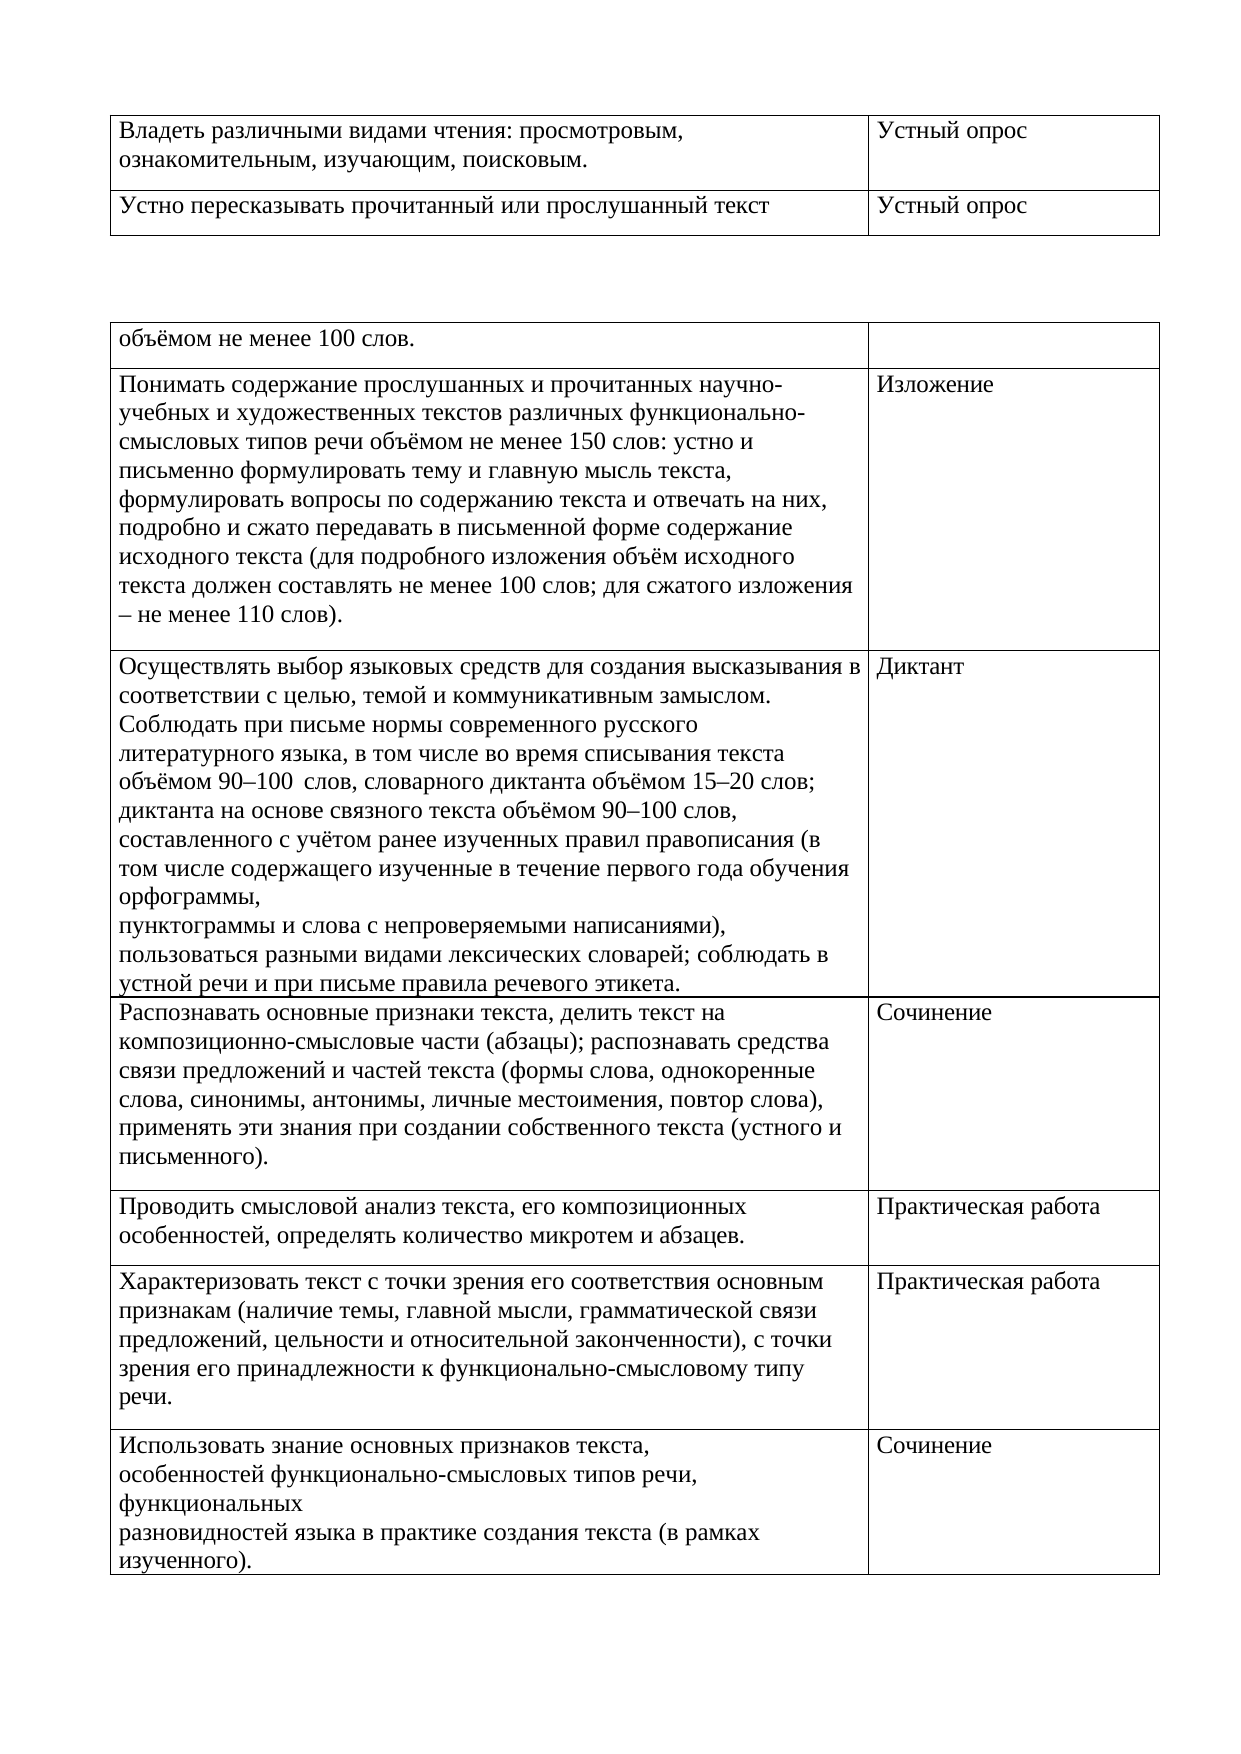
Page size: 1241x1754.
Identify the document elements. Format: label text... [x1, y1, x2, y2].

table_cell Сочинение [869, 1430, 1159, 1574]
table_cell Распознавать основные признаки текста, делить текст на композиционно-смысловые части (абзацы); распознавать средства связи предложений и частей текста (формы слова, однокоренные слова, синонимы, антонимы, личные местоимения, повтор слова), применять эти знания при создании собственного текста (устного и письменного). [111, 998, 868, 1190]
table_cell Устный опрос [869, 116, 1159, 189]
table_cell Устно пересказывать прочитанный или прослушанный текст [111, 191, 868, 235]
table_cell Осуществлять выбор языковых средств для создания высказывания в соответствии с целью, темой и коммуникативным замыслом. Соблюдать при письме нормы современного русского литературного языка, в том числе во время списывания текста объёмом 90–100 слов, словарного диктанта объёмом 15–20 слов; диктанта на основе связного текста объёмом 90–100 слов, составленного с учётом ранее изученных правил правописания (в том числе содержащего изученные в течение первого года обучения орфограммы, пунктограммы и слова с непроверяемыми написаниями), пользоваться разными видами лексических словарей; соблюдать в устной речи и при письме правила речевого этикета. [111, 651, 868, 996]
table_cell Практическая работа [869, 1266, 1159, 1429]
table_cell Понимать содержание прослушанных и прочитанных научно- учебных и художественных текстов различных функционально- смысловых типов речи объёмом не менее 150 слов: устно и письменно формулировать тему и главную мысль текста, формулировать вопросы по содержанию текста и отвечать на них, подробно и сжато передавать в письменной форме содержание исходного текста (для подробного изложения объём исходного текста должен составлять не менее 100 слов; для сжатого изложения – не менее 110 слов). [111, 369, 868, 650]
table_header [869, 323, 1159, 368]
table_cell Характеризовать текст с точки зрения его соответствия основным признакам (наличие темы, главной мысли, грамматической связи предложений, цельности и относительной законченности), с точки зрения его принадлежности к функционально-смысловому типу речи. [111, 1266, 868, 1429]
table_cell Проводить смысловой анализ текста, его композиционных особенностей, определять количество микротем и абзацев. [111, 1191, 868, 1265]
table_cell Изложение [869, 369, 1159, 650]
table_cell Диктант [869, 651, 1159, 996]
table_cell Сочинение [869, 998, 1159, 1190]
table_cell Использовать знание основных признаков текста, особенностей функционально-смысловых типов речи, функциональных разновидностей языка в практике создания текста (в рамках изученного). [111, 1430, 868, 1574]
table_header объёмом не менее 100 слов. [111, 323, 868, 368]
table_cell Практическая работа [869, 1191, 1159, 1265]
table_cell Владеть различными видами чтения: просмотровым, ознакомительным, изучающим, поисковым. [111, 116, 868, 189]
table_cell Устный опрос [869, 191, 1159, 235]
